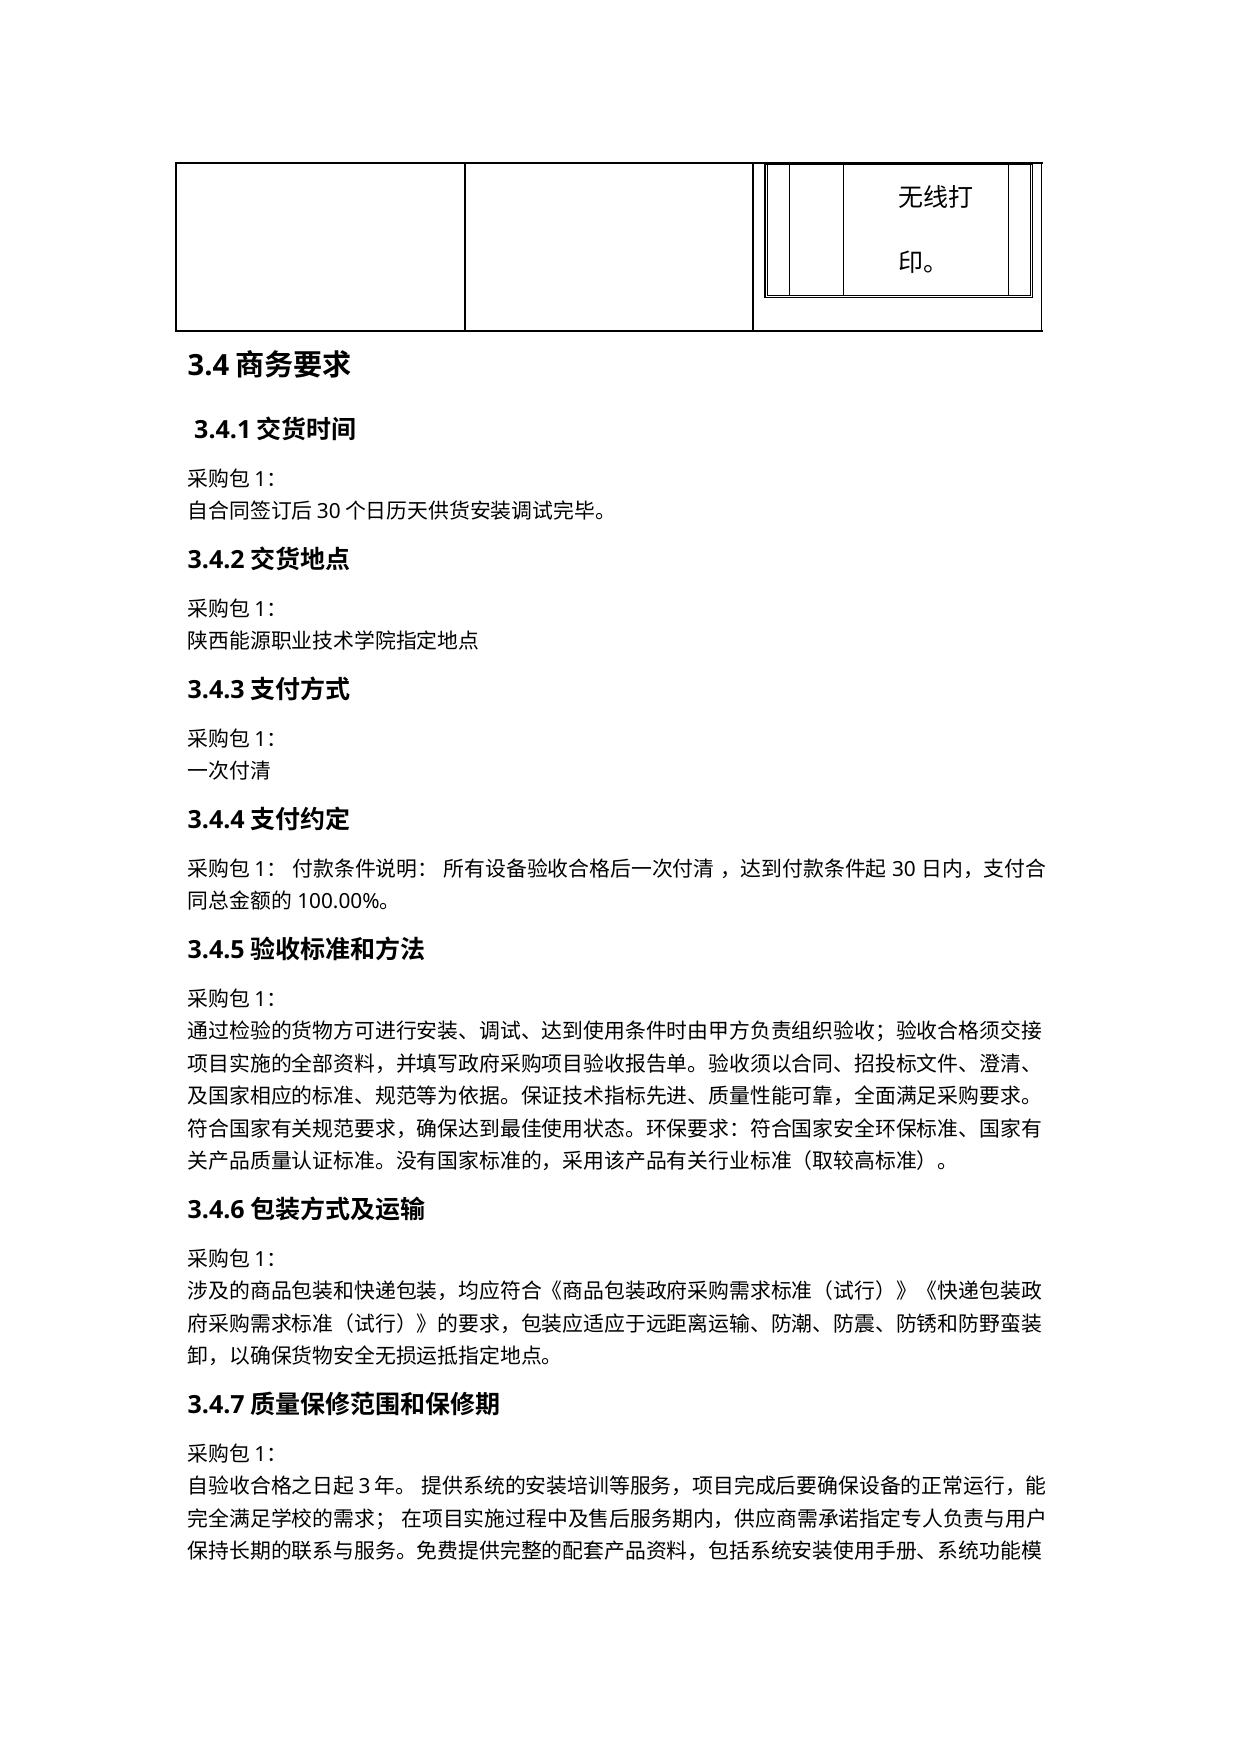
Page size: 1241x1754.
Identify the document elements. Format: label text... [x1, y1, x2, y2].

text 采购包1： [187, 982, 1053, 1014]
text 采购包1： [187, 1437, 1053, 1469]
table_cell 成对重复脉冲磁场刺激仪设备参数清单 [754, 164, 1041, 330]
text 一次付清 [187, 754, 1053, 787]
text 自合同签订后30个日历天供货安装调试完毕。 [187, 494, 1053, 527]
text 3.4商务要求 [187, 332, 1053, 397]
text 3.4.4支付约定 [187, 787, 1053, 852]
text 3.4.3支付方式 [187, 657, 1053, 722]
text 涉及的商品包装和快递包装，均应符合《商品包装政府采购需求标准（试行）》《快递包装政府采购需求标准（试行）》的要求，包装应适应于远距离运输、防潮、防震、防锈和防野蛮装卸，以确保货物安全无损运抵指定地点。 [187, 1274, 1053, 1372]
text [187, 1469, 1053, 1567]
text 采购包1： [187, 462, 1053, 494]
table_cell [466, 164, 752, 330]
text 3.4.1交货时间 [187, 397, 1053, 462]
text 3.4.6包装方式及运输 [187, 1177, 1053, 1242]
text 陕西能源职业技术学院指定地点 [187, 624, 1053, 657]
text 采购包1： [187, 1242, 1053, 1274]
table_cell 1 [177, 164, 464, 330]
text 采购包1： [187, 722, 1053, 754]
text 3.4.5验收标准和方法 [187, 917, 1053, 982]
text 通过检验的货物方可进行安装、调试、达到使用条件时由甲方负责组织验收；验收合格须交接项目实施的全部资料，并填写政府采购项目验收报告单。验收须以合同、招投标文件、澄清、及国家相应的标准、规范等为依据。保证技术指标先进、质量性能可靠，全面满足采购要求。符合国家有关规范要求，确保达到最佳使用状态。环保要求：符合国家安全环保标准、国家有关产品质量认证标准。没有国家标准的，采用该产品有关行业标准（取较高标准）。 [187, 1014, 1053, 1177]
text 采购包1： [187, 592, 1053, 624]
text 采购包1： 付款条件说明： 所有设备验收合格后一次付清 ，达到付款条件起 30 日内，支付合同总金额的 100.00%。 [187, 852, 1053, 917]
text 3.4.7质量保修范围和保修期 [187, 1372, 1053, 1437]
text 3.4.2交货地点 [187, 527, 1053, 592]
